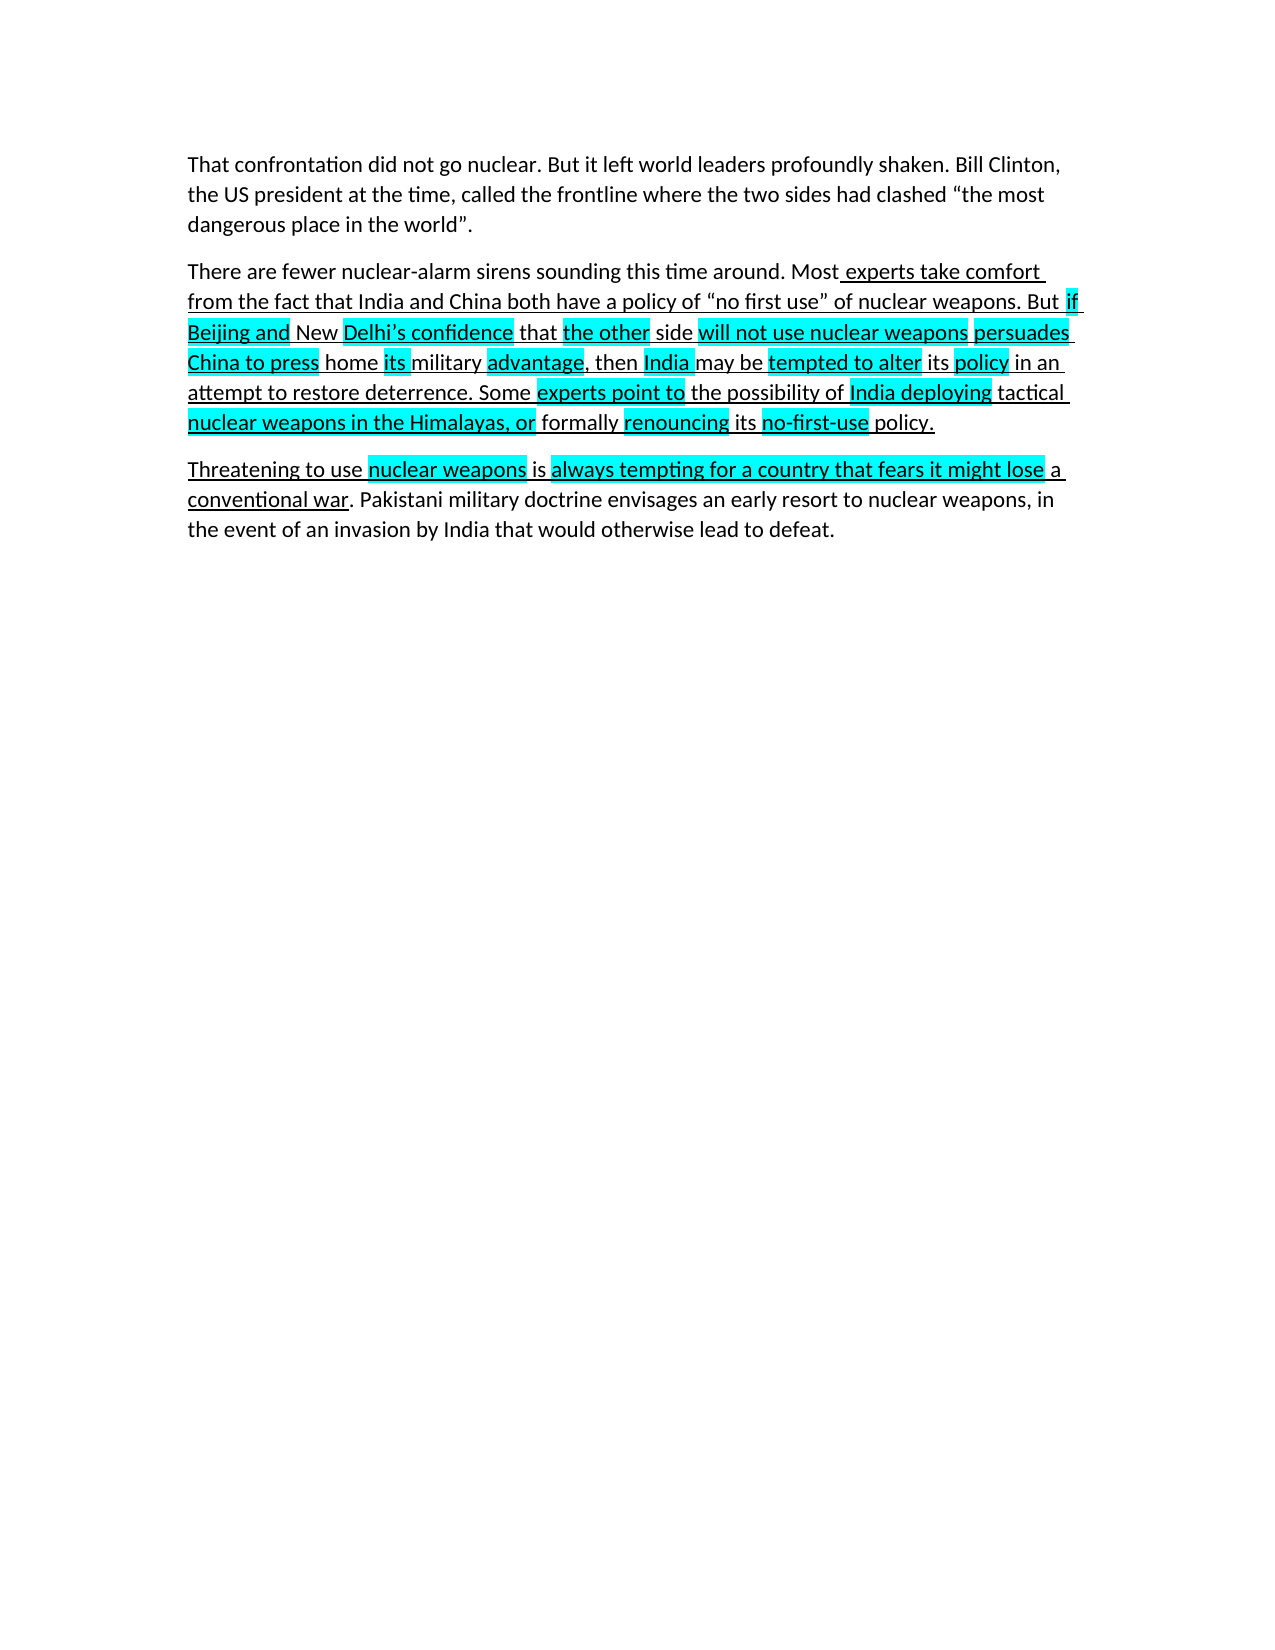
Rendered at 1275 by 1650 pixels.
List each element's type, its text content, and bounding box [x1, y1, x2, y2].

text Threatening to use nuclear weapons is always tempting for a country that fears it might lose a conventional war. Pakistani military doctrine envisages an early resort to nuclear weapons, in the event of an invasion by India that would otherwise lead to defeat. [187, 455, 1087, 544]
text There are fewer nuclear-alarm sirens sounding this time around. Most experts take comfort from the fact that India and China both have a policy of “no first use” of nuclear weapons. But if Beijing and New Delhi’s confidence that the other side will not use nuclear weapons persuades China to press home its military advantage, then India may be tempted to alter its policy in an attempt to restore deterrence. Some experts point to the possibility of India deploying tactical nuclear weapons in the Himalayas, or formally renouncing its no-first-use policy. [187, 257, 1087, 436]
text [187, 150, 1087, 238]
